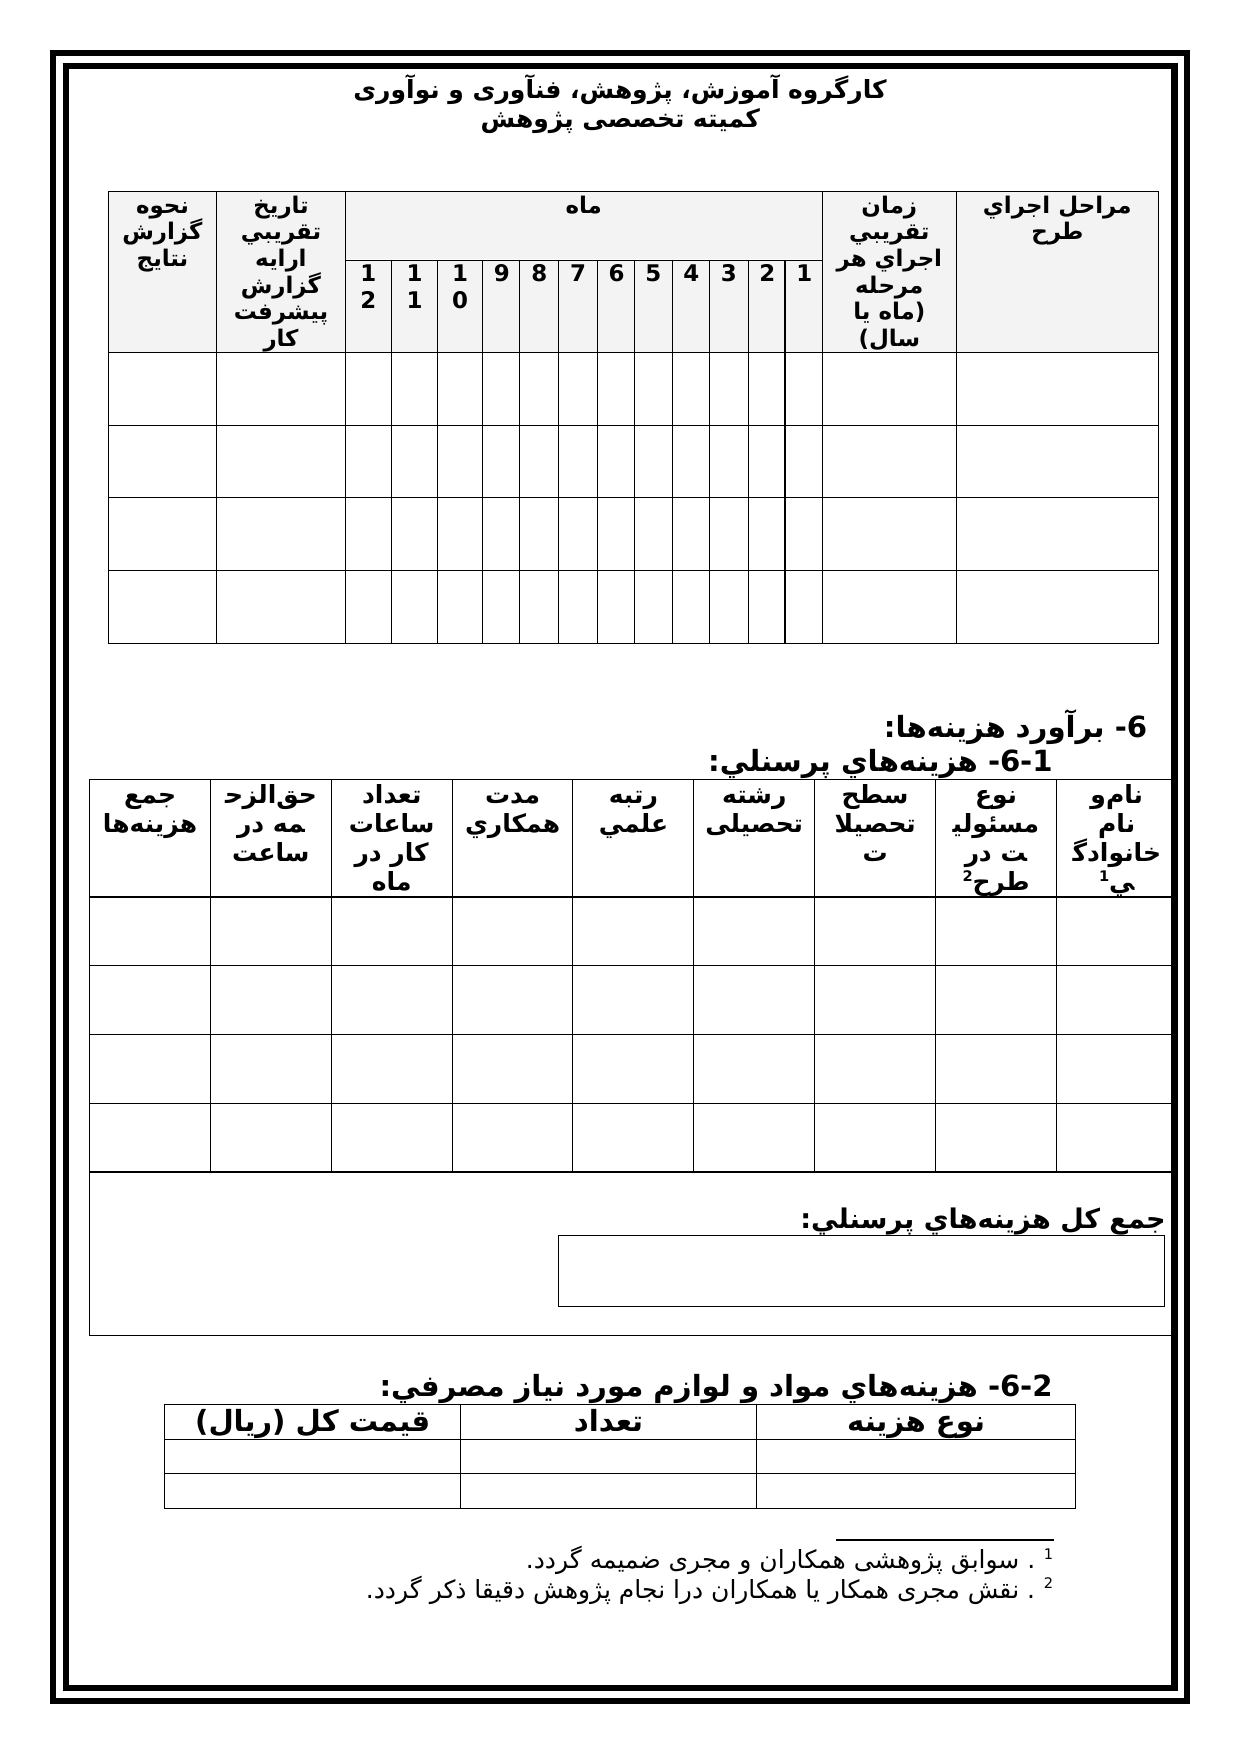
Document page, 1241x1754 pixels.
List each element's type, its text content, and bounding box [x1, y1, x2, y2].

table_cell 1 [786, 261, 822, 352]
table_cell [346, 498, 391, 570]
table_cell [392, 353, 437, 424]
table_cell [346, 426, 391, 497]
table_cell [109, 426, 216, 497]
table_cell [217, 498, 345, 570]
table_cell [520, 353, 558, 424]
table_header مراحل اجراي طرح [957, 192, 1158, 352]
table_cell 4 [673, 261, 709, 352]
table_cell [211, 1035, 331, 1103]
table_cell [786, 426, 822, 497]
table_cell [109, 571, 216, 643]
table_cell [211, 898, 331, 965]
table_cell [90, 1035, 210, 1103]
table_cell [332, 966, 452, 1034]
table_cell [332, 1104, 452, 1171]
table_cell [332, 1035, 452, 1103]
table_cell [936, 1035, 1056, 1103]
table_cell [673, 426, 709, 497]
table_header ماه [346, 192, 822, 259]
table_cell [573, 898, 693, 965]
table_cell [483, 498, 519, 570]
table_cell 3 [710, 261, 748, 352]
table_cell [936, 898, 1056, 965]
table_cell [559, 498, 597, 570]
table_cell 2 [749, 261, 784, 352]
table_header تاريخ تقريبي ارايه گزارش پيشرفت كار [217, 192, 345, 352]
table_header نوع هزينه [757, 1405, 1075, 1438]
table_cell 9 [483, 261, 519, 352]
table_cell [936, 966, 1056, 1034]
table_cell [1057, 1035, 1171, 1103]
table_cell [559, 353, 597, 424]
table_cell [453, 1035, 572, 1103]
table_cell [438, 426, 482, 497]
table_cell [438, 498, 482, 570]
table_cell [823, 571, 956, 643]
table_header تعداد [461, 1405, 756, 1438]
table_cell [573, 966, 693, 1034]
table_cell [786, 498, 822, 570]
table_cell [453, 898, 572, 965]
table_cell [815, 1104, 935, 1171]
table_cell 11 [392, 261, 437, 352]
table_cell [461, 1440, 756, 1473]
table_cell 10 [438, 261, 482, 352]
table_cell [694, 966, 814, 1034]
table_cell [483, 426, 519, 497]
table_cell [710, 571, 748, 643]
table_cell [786, 571, 822, 643]
table_cell [749, 571, 784, 643]
table_header تعداد ساعات كار در ماه [332, 780, 452, 896]
table_cell [559, 571, 597, 643]
table_header زمان تقريبي اجراي هر مرحله (ماه يا سال) [823, 192, 956, 352]
table_cell [483, 353, 519, 424]
table_header جمع هزينه‌ها [90, 780, 210, 896]
table_cell [90, 966, 210, 1034]
table_header نحوه گزارش نتايج [109, 192, 216, 352]
table_cell [520, 498, 558, 570]
table_cell [635, 426, 672, 497]
table_cell [573, 1035, 693, 1103]
table_cell 7 [559, 261, 597, 352]
table_cell [598, 353, 634, 424]
table_cell [957, 353, 1158, 424]
table_cell [635, 498, 672, 570]
table_cell [217, 571, 345, 643]
table_cell [461, 1474, 756, 1508]
table_cell [90, 1104, 210, 1171]
table_cell [392, 498, 437, 570]
table_cell [823, 426, 956, 497]
table_cell [346, 353, 391, 424]
table_cell 12 [346, 261, 391, 352]
table_cell [673, 498, 709, 570]
table_cell [673, 571, 709, 643]
table_cell 5 [635, 261, 672, 352]
table_cell [635, 353, 672, 424]
table_cell [392, 426, 437, 497]
table_cell [90, 898, 210, 965]
table_header رشته تحصیلی [694, 780, 814, 896]
table_cell [483, 571, 519, 643]
table_cell [453, 1104, 572, 1171]
table_cell [165, 1440, 460, 1473]
table_cell [749, 426, 784, 497]
table_cell [559, 426, 597, 497]
table_cell [957, 571, 1158, 643]
table_cell [211, 1104, 331, 1171]
table_cell [815, 1035, 935, 1103]
table_cell [109, 498, 216, 570]
table_cell [635, 571, 672, 643]
table_cell [1057, 1104, 1171, 1171]
table_cell [520, 426, 558, 497]
table_cell [217, 353, 345, 424]
table_cell [438, 353, 482, 424]
table_cell [109, 353, 216, 424]
table_cell [957, 498, 1158, 570]
table_cell جمع كل هزينه‌هاي پرسنلي: [90, 1173, 1171, 1335]
table_header نام‌و نام خانوادگي [1057, 780, 1171, 896]
table_cell [520, 571, 558, 643]
table_cell [815, 898, 935, 965]
table_cell [598, 571, 634, 643]
text 6-1- هزينه‌هاي پرسنلي: [187, 745, 1053, 779]
table_cell [757, 1440, 1075, 1473]
table_cell [392, 571, 437, 643]
table_cell [823, 353, 956, 424]
table_cell [694, 898, 814, 965]
text 6-2- هزينه‌هاي مواد و لوازم مورد نياز مصرفي: [187, 1369, 1053, 1403]
table_cell [332, 898, 452, 965]
text 6- برآورد هزينه‌‌ها: [187, 711, 1147, 745]
table_cell [598, 498, 634, 570]
table_cell [757, 1474, 1075, 1508]
table_cell [1057, 966, 1171, 1034]
table_header رتبه علمي [573, 780, 693, 896]
table_cell [786, 353, 822, 424]
table_cell [346, 571, 391, 643]
table_cell [1057, 898, 1171, 965]
table_cell [749, 498, 784, 570]
table_cell [957, 426, 1158, 497]
table_cell [749, 353, 784, 424]
table_header حق‌الزحمه در ساعت [211, 780, 331, 896]
table_cell [673, 353, 709, 424]
table_header سطح تحصيلات [815, 780, 935, 896]
table_cell [694, 1104, 814, 1171]
table_header نوع مسئوليت در طرح [936, 780, 1056, 896]
table_cell [598, 426, 634, 497]
table_cell [710, 426, 748, 497]
table_cell [710, 353, 748, 424]
table_cell [815, 966, 935, 1034]
table_cell [823, 498, 956, 570]
table_cell [694, 1035, 814, 1103]
table_cell [165, 1474, 460, 1508]
table_cell [936, 1104, 1056, 1171]
table_header مدت همكاري [453, 780, 572, 896]
table_cell [453, 966, 572, 1034]
table_cell [438, 571, 482, 643]
table_cell [710, 498, 748, 570]
table_cell 6 [598, 261, 634, 352]
table_cell [573, 1104, 693, 1171]
table_cell [211, 966, 331, 1034]
table_cell 8 [520, 261, 558, 352]
table_cell [217, 426, 345, 497]
table_header قيمت كل (ريال) [165, 1405, 460, 1438]
